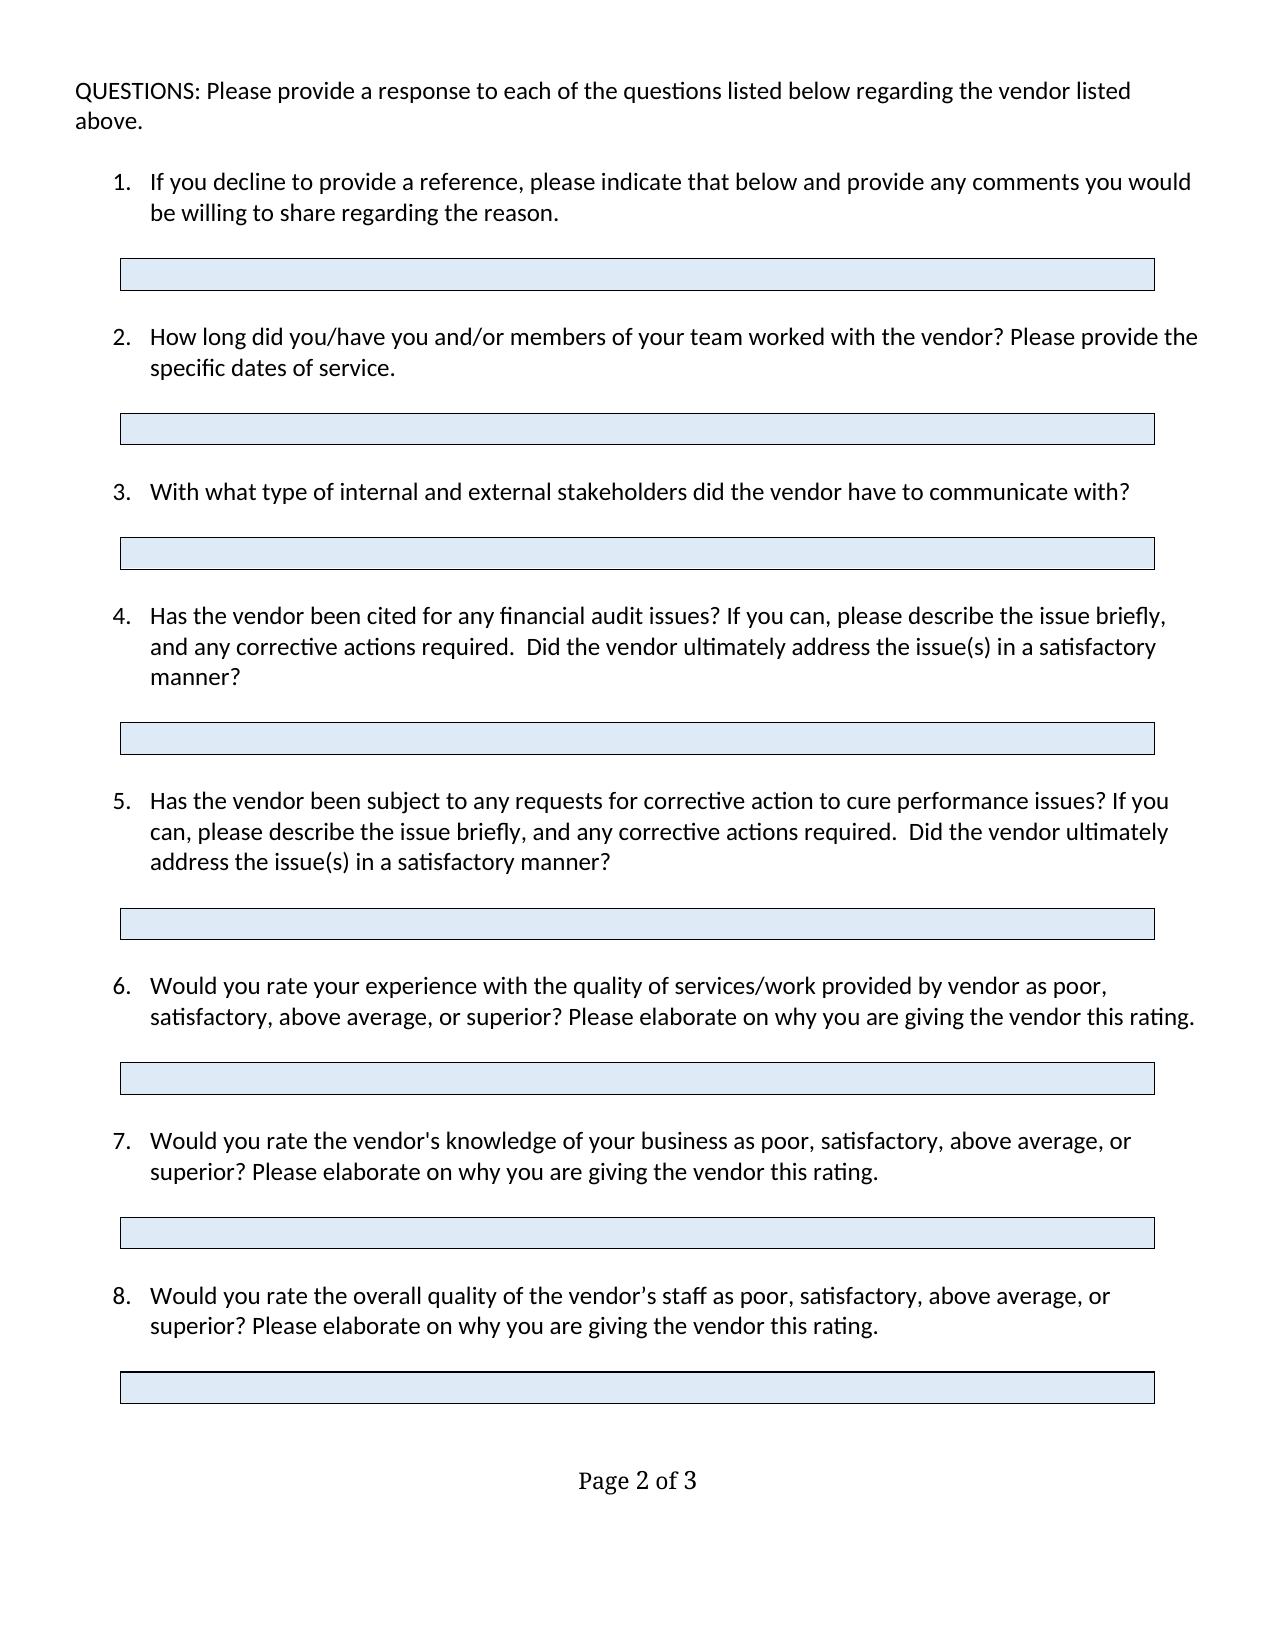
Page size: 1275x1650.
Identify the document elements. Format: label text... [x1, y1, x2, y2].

table_header [121, 1063, 1154, 1094]
list Would you rate your experience with the quality of services/work provided by vendor as poor, satisfactory, above average, or superior? Please elaborate on why you are giving the vendor this rating. [112, 971, 1200, 1032]
list How long did you/have you and/or members of your team worked with the vendor? Please provide the specific dates of service. [112, 321, 1200, 382]
list Would you rate the vendor's knowledge of your business as poor, satisfactory, above average, or superior? Please elaborate on why you are giving the vendor this rating. [112, 1125, 1200, 1186]
table_header [121, 1373, 1154, 1403]
list With what type of internal and external stakeholders did the vendor have to communicate with? [112, 476, 1200, 506]
table_header [121, 723, 1154, 754]
table_header [121, 414, 1154, 444]
table_header [121, 259, 1154, 290]
list If you decline to provide a reference, please indicate that below and provide any comments you would be willing to share regarding the reason. [112, 167, 1200, 228]
table_header [121, 538, 1154, 568]
table_header [121, 909, 1154, 939]
list Has the vendor been cited for any financial audit issues? If you can, please describe the issue briefly, and any corrective actions required. Did the vendor ultimately address the issue(s) in a satisfactory manner? [112, 600, 1200, 692]
text QUESTIONS: Please provide a response to each of the questions listed below regarding the vendor listed above. [75, 75, 1200, 136]
table_header [121, 1218, 1154, 1248]
list Would you rate the overall quality of the vendor’s staff as poor, satisfactory, above average, or superior? Please elaborate on why you are giving the vendor this rating. [112, 1280, 1200, 1341]
list Has the vendor been subject to any requests for corrective action to cure performance issues? If you can, please describe the issue briefly, and any corrective actions required. Did the vendor ultimately address the issue(s) in a satisfactory manner? [112, 785, 1200, 877]
